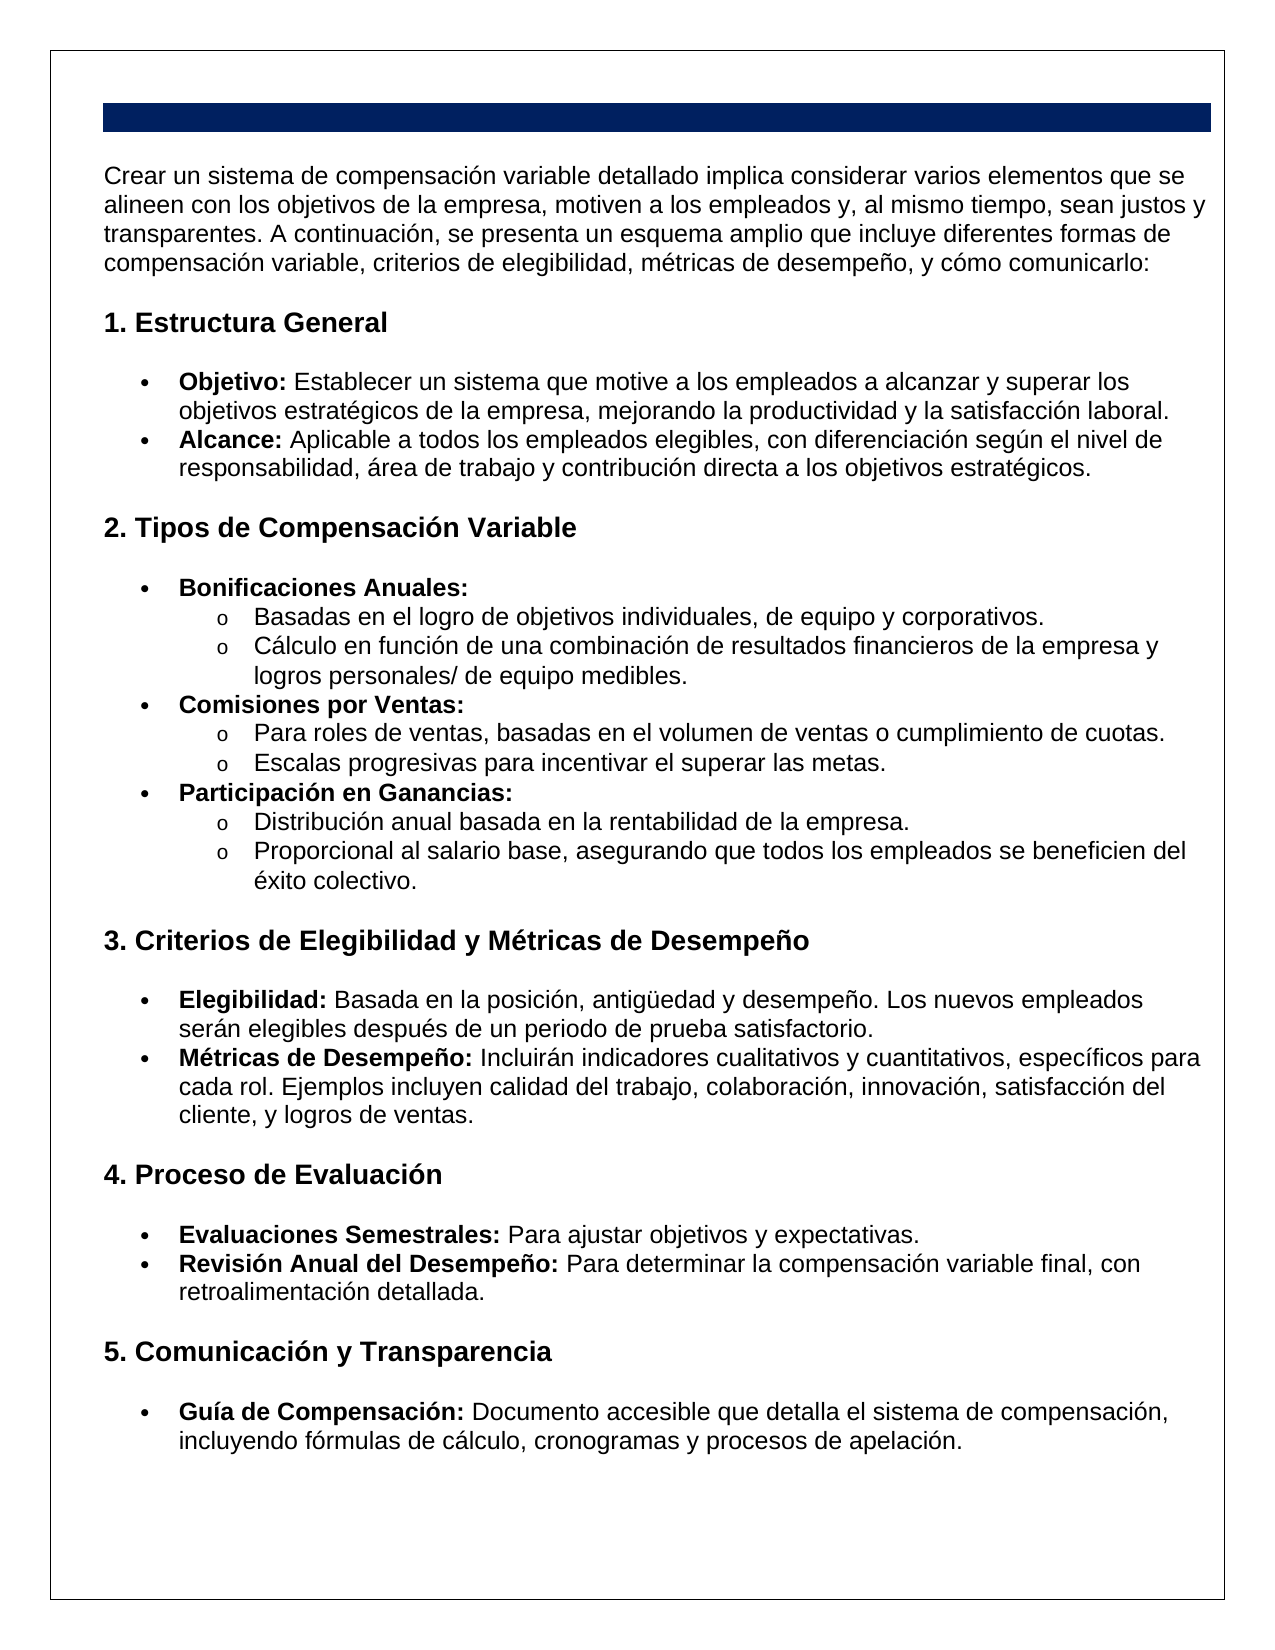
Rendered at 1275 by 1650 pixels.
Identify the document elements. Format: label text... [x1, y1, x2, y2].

text 4. Proceso de Evaluación [103, 1158, 1211, 1191]
text Crear un sistema de compensación variable detallado implica considerar varios elementos que se alineen con los objetivos de la empresa, motiven a los empleados y, al mismo tiempo, sean justos y transparentes. A continuación, se presenta un esquema amplio que incluye diferentes formas de compensación variable, criterios de elegibilidad, métricas de desempeño, y cómo comunicarlo: [103, 161, 1211, 276]
list Bonificaciones Anuales: [141, 573, 1211, 602]
list Revisión Anual del Desempeño: Para determinar la compensación variable final, con retroalimentación detallada. [141, 1249, 1211, 1306]
list Para roles de ventas, basadas en el volumen de ventas o cumplimiento de cuotas. [216, 718, 1211, 748]
text 1. Estructura General [103, 306, 1211, 338]
text 2. Tipos de Compensación Variable [103, 511, 1211, 544]
list Evaluaciones Semestrales: Para ajustar objetivos y expectativas. [141, 1220, 1211, 1249]
list Escalas progresivas para incentivar el superar las metas. [216, 748, 1211, 778]
list Participación en Ganancias: [141, 778, 1211, 807]
text 3. Criterios de Elegibilidad y Métricas de Desempeño [103, 924, 1211, 956]
list Distribución anual basada en la rentabilidad de la empresa. [216, 807, 1211, 836]
text 5. Comunicación y Transparencia [103, 1335, 1211, 1368]
list Objetivo: Establecer un sistema que motive a los empleados a alcanzar y superar los objetivos estratégicos de la empresa, mejorando la productividad y la satisfacción laboral. [141, 367, 1211, 424]
list Proporcional al salario base, asegurando que todos los empleados se beneficien del éxito colectivo. [216, 836, 1211, 895]
list Métricas de Desempeño: Incluirán indicadores cualitativos y cuantitativos, específicos para cada rol. Ejemplos incluyen calidad del trabajo, colaboración, innovación, satisfacción del cliente, y logros de ventas. [141, 1043, 1211, 1129]
list Comisiones por Ventas: [141, 690, 1211, 718]
list Guía de Compensación: Documento accesible que detalla el sistema de compensación, incluyendo fórmulas de cálculo, cronogramas y procesos de apelación. [141, 1397, 1211, 1454]
list Basadas en el logro de objetivos individuales, de equipo y corporativos. [216, 602, 1211, 631]
list Alcance: Aplicable a todos los empleados elegibles, con diferenciación según el nivel de responsabilidad, área de trabajo y contribución directa a los objetivos estratégicos. [141, 424, 1211, 482]
list Elegibilidad: Basada en la posición, antigüedad y desempeño. Los nuevos empleados serán elegibles después de un periodo de prueba satisfactorio. [141, 985, 1211, 1043]
list Cálculo en función de una combinación de resultados financieros de la empresa y logros personales/ de equipo medibles. [216, 631, 1211, 690]
